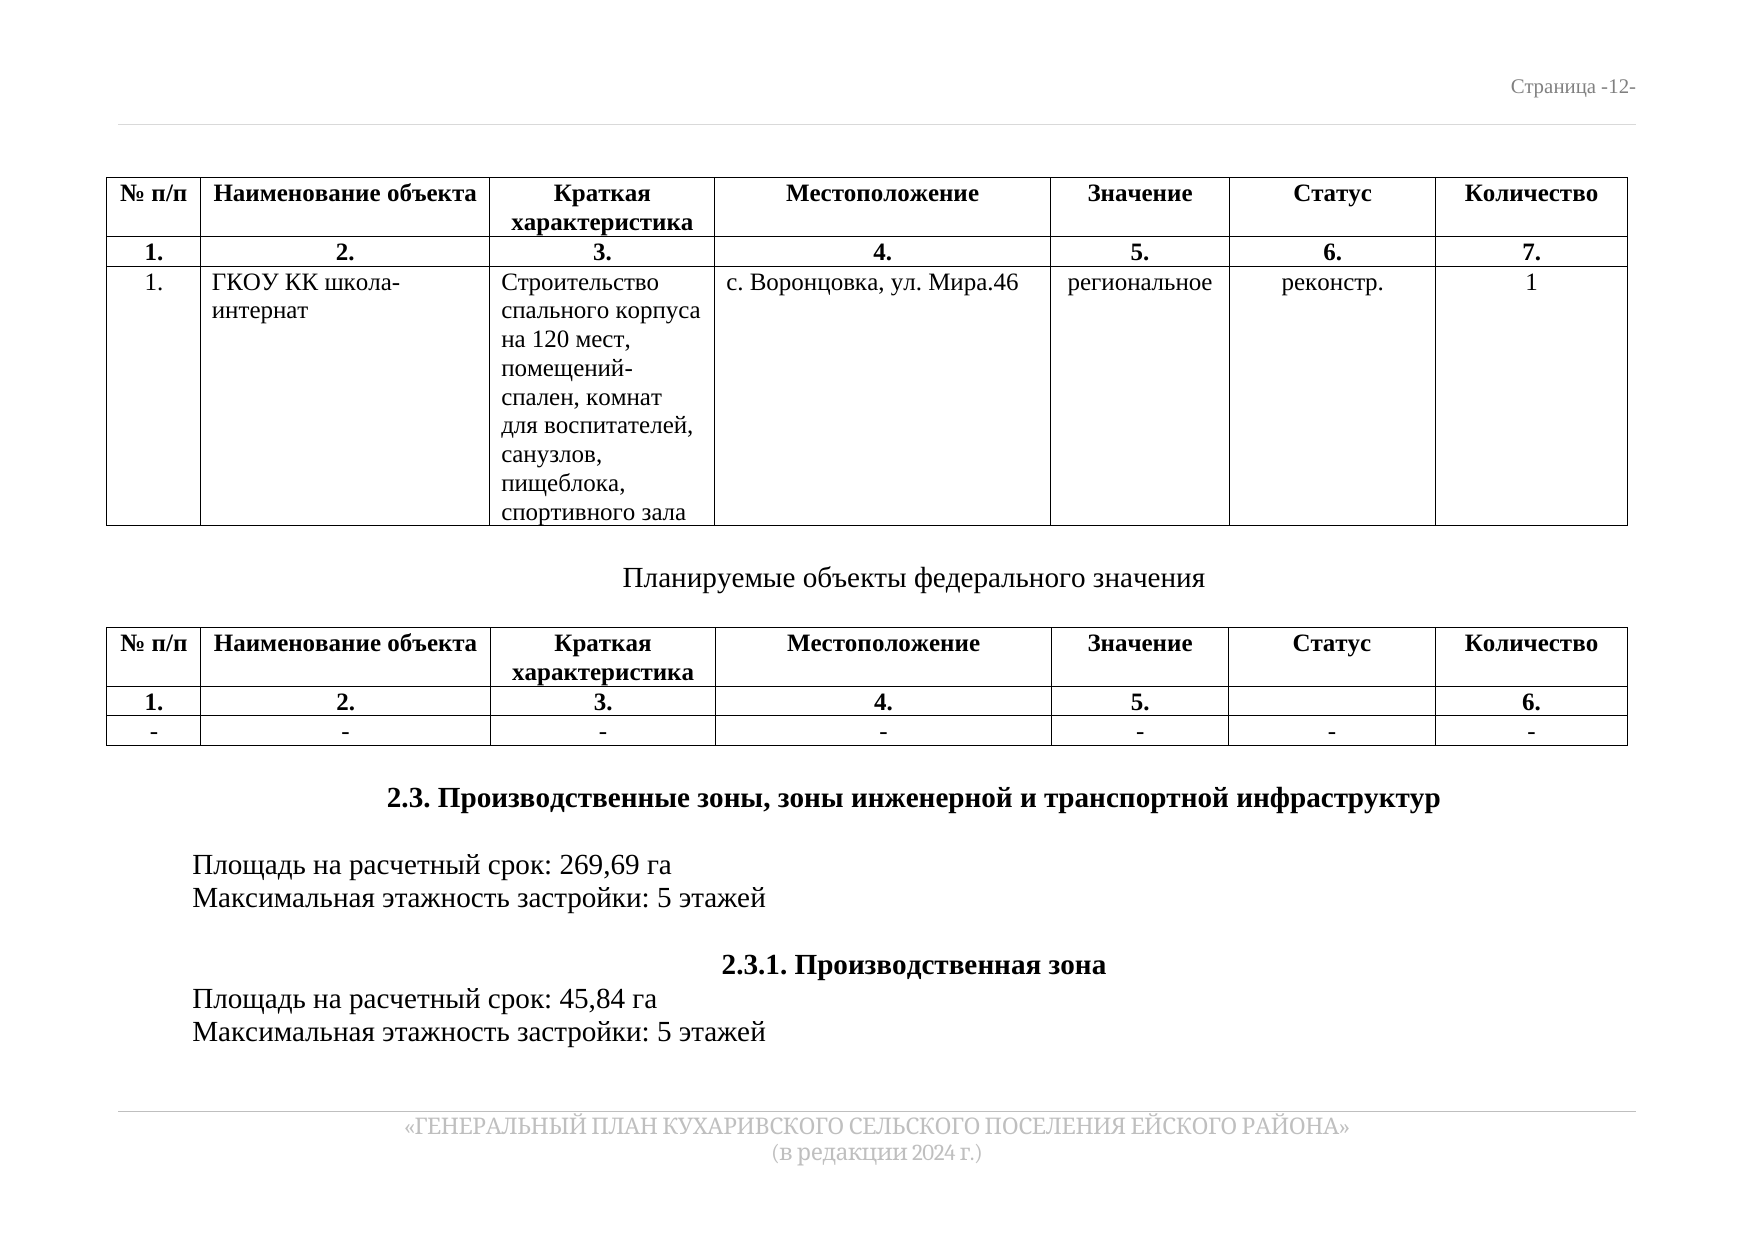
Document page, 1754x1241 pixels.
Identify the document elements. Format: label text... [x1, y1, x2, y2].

table_cell - [716, 716, 1051, 745]
table_header Количество [1436, 178, 1627, 236]
table_cell - [491, 716, 715, 745]
table_cell 6. [1230, 237, 1435, 266]
table_header № п/п [107, 628, 200, 686]
text Максимальная этажность застройки: 5 этажей [118, 1014, 1636, 1048]
table_header Наименование объекта [201, 628, 490, 686]
table_cell 4. [715, 237, 1050, 266]
table_cell региональное [1051, 267, 1229, 525]
table_header Краткая характеристика [491, 628, 715, 686]
table_cell - [201, 716, 490, 745]
table_cell 7. [1436, 237, 1627, 266]
table_cell 5. [1052, 687, 1228, 715]
table_cell - [107, 716, 200, 745]
text Площадь на расчетный срок: 45,84 га [118, 981, 1636, 1014]
table_cell 3. [491, 687, 715, 715]
text Площадь на расчетный срок: 269,69 га [118, 847, 1636, 880]
table_header Краткая характеристика [490, 178, 714, 236]
table_cell - [1436, 716, 1627, 745]
table_cell 2. [201, 237, 489, 266]
table_cell 5. [1051, 237, 1229, 266]
table_cell 4. [716, 687, 1051, 715]
table_header Количество [1436, 628, 1627, 686]
table_cell [1229, 687, 1435, 715]
table_header Наименование объекта [201, 178, 489, 236]
table_cell 1 [1436, 267, 1627, 525]
table_cell с. Воронцовка, ул. Мира.46 [715, 267, 1050, 525]
text 2.3.1. Производственная зона [133, 947, 1636, 981]
table_header Значение [1052, 628, 1228, 686]
text Максимальная этажность застройки: 5 этажей [118, 880, 1636, 914]
table_header Местоположение [715, 178, 1050, 236]
table_cell 1. [107, 267, 200, 525]
table_cell - [1052, 716, 1228, 745]
table_cell 1. [107, 687, 200, 715]
table_cell 6. [1436, 687, 1627, 715]
table_cell Строительство спального корпуса на 120 мест, помещений-спален, комнат для воспитателей, санузлов, пищеблока, спортивного зала [490, 267, 714, 525]
table_header Местоположение [716, 628, 1051, 686]
table_cell - [1229, 716, 1435, 745]
text 2.3. Производственные зоны, зоны инженерной и транспортной инфраструктур [133, 780, 1636, 813]
table_cell 1. [107, 237, 200, 266]
table_header Статус [1230, 178, 1435, 236]
table_cell ГКОУ КК школа- интернат [201, 267, 489, 525]
table_header Статус [1229, 628, 1435, 686]
table_cell 3. [490, 237, 714, 266]
table_cell реконстр. [1230, 267, 1435, 525]
table_header Значение [1051, 178, 1229, 236]
table_header № п/п [107, 178, 200, 236]
table_cell 2. [201, 687, 490, 715]
text Планируемые объекты федерального значения [118, 560, 1636, 593]
